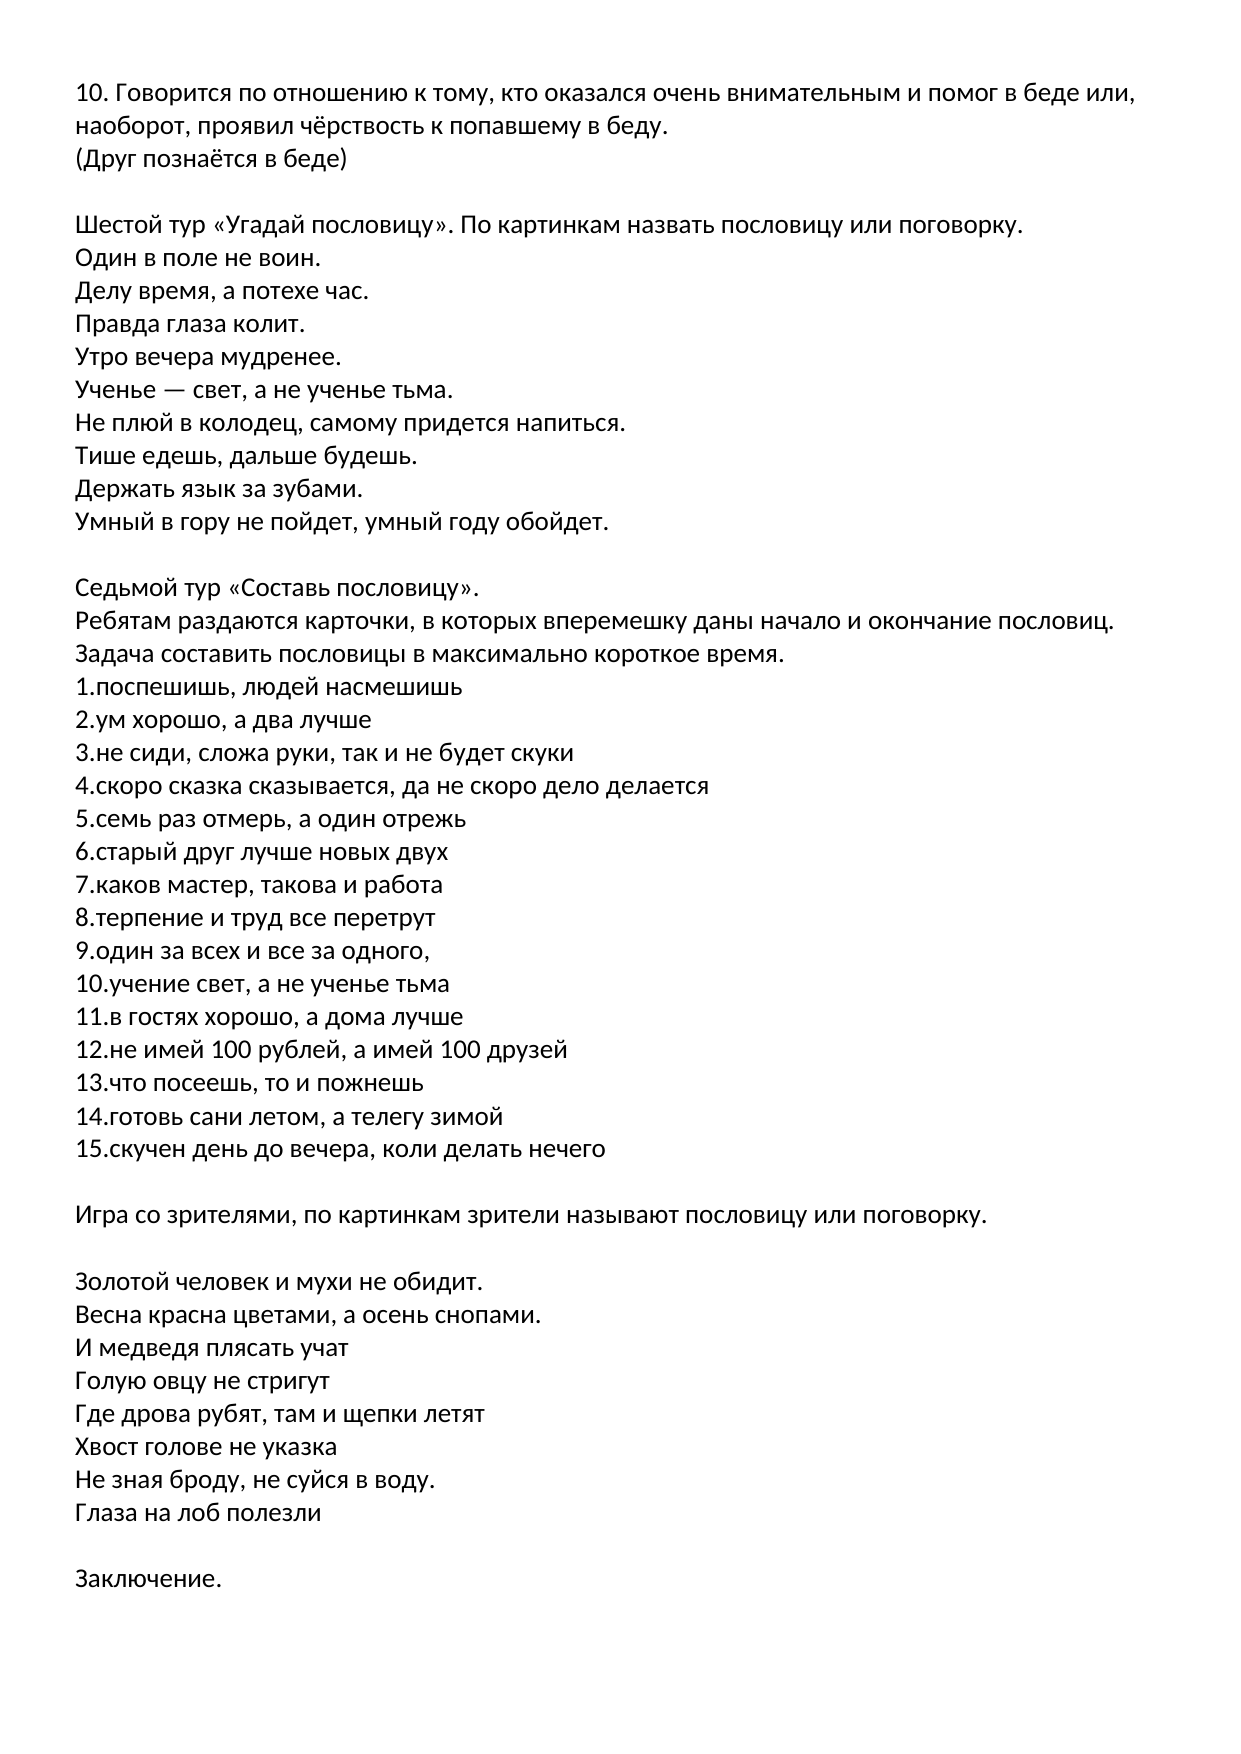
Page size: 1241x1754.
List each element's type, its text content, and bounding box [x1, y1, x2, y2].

text 6.старый друг лучше новых двух [75, 834, 1165, 867]
text 4.скоро сказка сказывается, да не скоро дело делается [75, 768, 1165, 801]
text Держать язык за зубами. [75, 471, 1165, 504]
text 14.готовь сани летом, а телегу зимой [75, 1099, 1165, 1132]
text 8.терпение и труд все перетрут [75, 901, 1165, 933]
text 1.поспешишь, людей насмешишь [75, 669, 1165, 702]
text Умный в гору не пойдет, умный году обойдет. [75, 504, 1165, 537]
text Игра со зрителями, по картинкам зрители называют пословицу или поговорку. [75, 1198, 1165, 1231]
text Где дрова рубят, там и щепки летят [75, 1396, 1165, 1429]
text Один в поле не воин. [75, 240, 1165, 273]
text 7.каков мастер, такова и работа [75, 867, 1165, 901]
text 10.учение свет, а не ученье тьма [75, 967, 1165, 999]
text Золотой человек и мухи не обидит. [75, 1264, 1165, 1297]
text 5.семь раз отмерь, а один отрежь [75, 801, 1165, 834]
text Голую овцу не стригут [75, 1363, 1165, 1396]
text И медведя плясать учат [75, 1330, 1165, 1363]
text Шестой тур «Угадай пословицу». По картинкам назвать пословицу или поговорку. [75, 207, 1165, 240]
text Утро вечера мудренее. [75, 339, 1165, 372]
text Хвост голове не указка [75, 1429, 1165, 1462]
text 10. Говорится по отношению к тому, кто оказался очень внимательным и помог в беде или, наоборот, проявил чёрствость к попавшему в беду. [75, 75, 1165, 141]
text Правда глаза колит. [75, 306, 1165, 339]
text 13.что посеешь, то и пожнешь [75, 1066, 1165, 1099]
text Заключение. [75, 1561, 1165, 1594]
text Весна красна цветами, а осень снопами. [75, 1297, 1165, 1330]
text 11.в гостях хорошо, а дома лучше [75, 999, 1165, 1033]
text 12.не имей 100 рублей, а имей 100 друзей [75, 1033, 1165, 1066]
text Глаза на лоб полезли [75, 1495, 1165, 1528]
text Ученье — свет, а не ученье тьма. [75, 372, 1165, 405]
text Делу время, а потехе час. [75, 273, 1165, 306]
text Ребятам раздаются карточки, в которых вперемешку даны начало и окончание пословиц. Задача составить пословицы в максимально короткое время. [75, 603, 1165, 669]
text 2.ум хорошо, а два лучше [75, 702, 1165, 735]
text Седьмой тур «Составь пословицу». [75, 570, 1165, 603]
text 15.скучен день до вечера, коли делать нечего [75, 1132, 1165, 1165]
text 3.не сиди, сложа руки, так и не будет скуки [75, 735, 1165, 768]
text (Друг познаётся в беде) [75, 141, 1165, 174]
text Не плюй в колодец, самому придется напиться. [75, 405, 1165, 438]
text Тише едешь, дальше будешь. [75, 438, 1165, 471]
text 9.один за всех и все за одного, [75, 933, 1165, 967]
text Не зная броду, не суйся в воду. [75, 1462, 1165, 1495]
